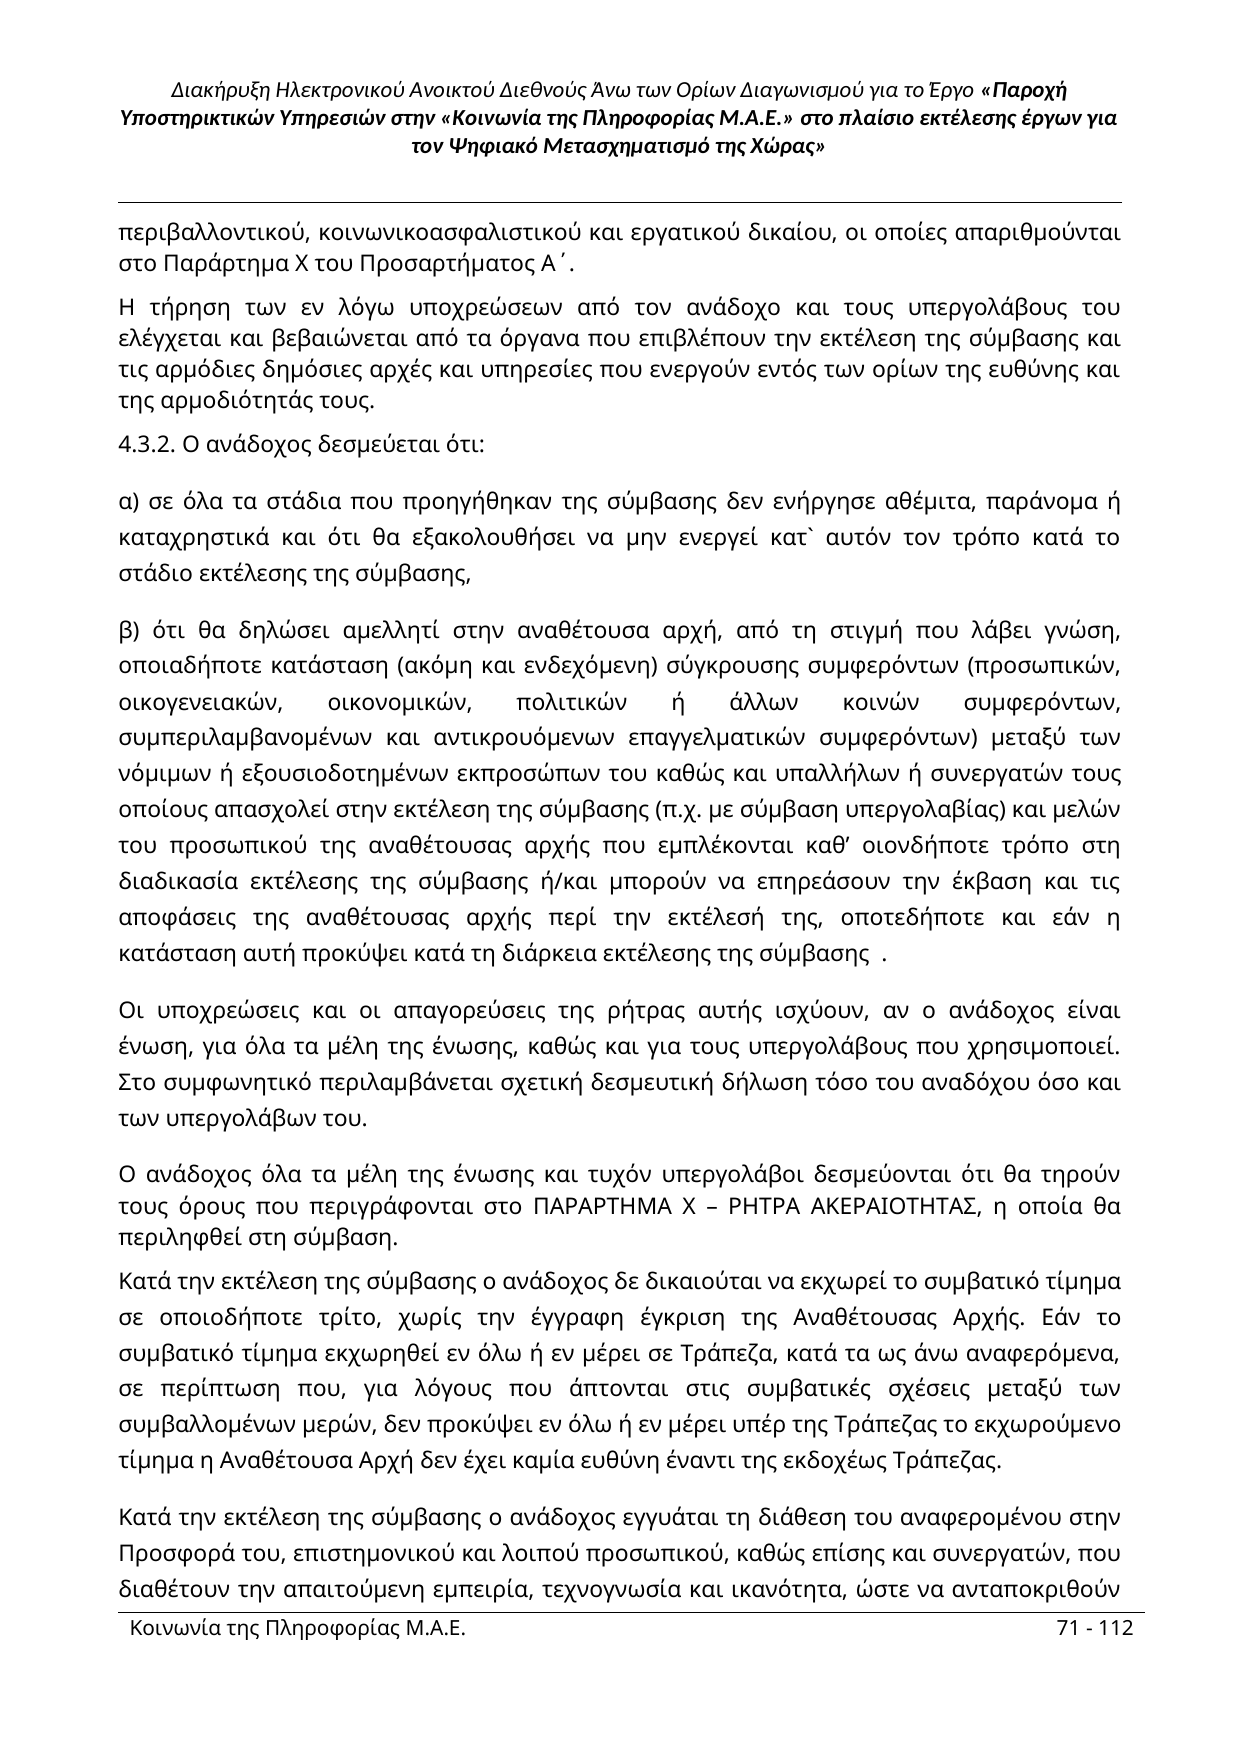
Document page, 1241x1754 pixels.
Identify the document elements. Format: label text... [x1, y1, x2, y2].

text Κατά την εκτέλεση της σύμβασης ο ανάδοχος δε δικαιούται να εκχωρεί το συμβατικό τίμημα σε οποιοδήποτε τρίτο, χωρίς την έγγραφη έγκριση της Αναθέτουσας Αρχής. Εάν το συμβατικό τίμημα εκχωρηθεί εν όλω ή εν μέρει σε Τράπεζα, κατά τα ως άνω αναφερόμενα, σε περίπτωση που, για λόγους που άπτονται στις συμβατικές σχέσεις μεταξύ των συμβαλλομένων μερών, δεν προκύψει εν όλω ή εν μέρει υπέρ της Τράπεζας το εκχωρούμενο τίμημα η Αναθέτουσα Αρχή δεν έχει καμία ευθύνη έναντι της εκδοχέως Τράπεζας. [118, 1264, 1122, 1476]
text α) σε όλα τα στάδια που προηγήθηκαν της σύμβασης δεν ενήργησε αθέμιτα, παράνομα ή καταχρηστικά και ότι θα εξακολουθήσει να μην ενεργεί κατ` αυτόν τον τρόπο κατά το στάδιο εκτέλεσης της σύμβασης, [118, 485, 1122, 588]
text Οι υποχρεώσεις και οι απαγορεύσεις της ρήτρας αυτής ισχύουν, αν ο ανάδοχος είναι ένωση, για όλα τα μέλη της ένωσης, καθώς και για τους υπεργολάβους που χρησιμοποιεί. Στο συμφωνητικό περιλαμβάνεται σχετική δεσμευτική δήλωση τόσο του αναδόχου όσο και των υπεργολάβων του. [118, 994, 1122, 1133]
text Ο ανάδοχος όλα τα μέλη της ένωσης και τυχόν υπεργολάβοι δεσμεύονται ότι θα τηρούν τους όρους που περιγράφονται στο ΠΑΡΑΡΤΗΜΑ X – ΡΗΤΡΑ ΑΚΕΡΑΙΟΤΗΤΑΣ, η οποία θα περιληφθεί στη σύμβαση. [118, 1158, 1122, 1252]
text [118, 1501, 1122, 1604]
text 4.3.2. Ο ανάδοχος δεσμεύεται ότι: [118, 428, 1122, 459]
text β) ότι θα δηλώσει αμελλητί στην αναθέτουσα αρχή, από τη στιγμή που λάβει γνώση, οποιαδήποτε κατάσταση (ακόμη και ενδεχόμενη) σύγκρουσης συμφερόντων (προσωπικών, οικογενειακών, οικονομικών, πολιτικών ή άλλων κοινών συμφερόντων, συμπεριλαμβανομένων και αντικρουόμενων επαγγελματικών συμφερόντων) μεταξύ των νόμιμων ή εξουσιοδοτημένων εκπροσώπων του καθώς και υπαλλήλων ή συνεργατών τους οποίους απασχολεί στην εκτέλεση της σύμβασης (π.χ. με σύμβαση υπεργολαβίας) και μελών του προσωπικού της αναθέτουσας αρχής που εμπλέκονται καθ’ οιονδήποτε τρόπο στη διαδικασία εκτέλεσης της σύμβασης ή/και μπορούν να επηρεάσουν την έκβαση και τις αποφάσεις της αναθέτουσας αρχής περί την εκτέλεσή της, οποτεδήποτε και εάν η κατάσταση αυτή προκύψει κατά τη διάρκεια εκτέλεσης της σύμβασης . [118, 613, 1122, 968]
text Η τήρηση των εν λόγω υποχρεώσεων από τον ανάδοχο και τους υπεργολάβους του ελέγχεται και βεβαιώνεται από τα όργανα που επιβλέπουν την εκτέλεση της σύμβασης και τις αρμόδιες δημόσιες αρχές και υπηρεσίες που ενεργούν εντός των ορίων της ευθύνης και της αρμοδιότητάς τους. [118, 291, 1122, 416]
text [118, 216, 1122, 278]
